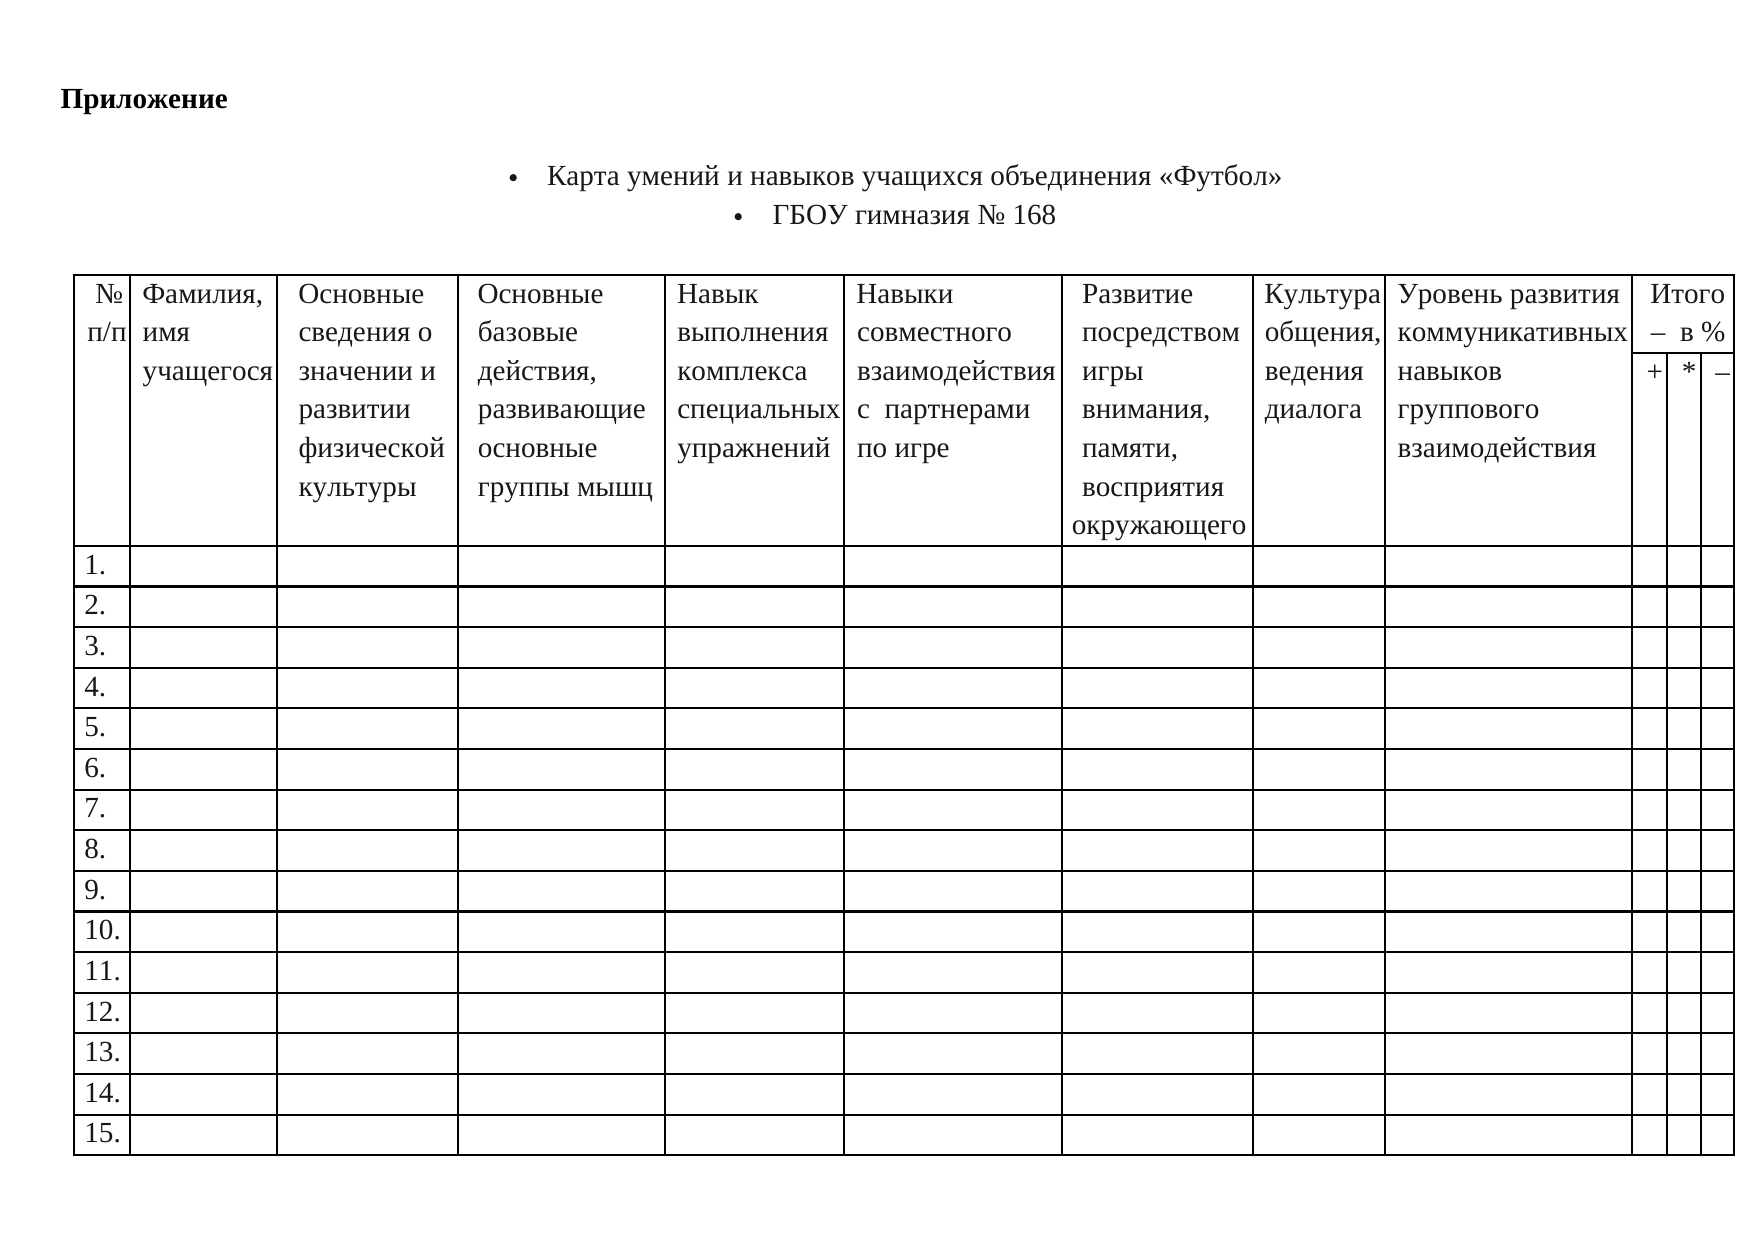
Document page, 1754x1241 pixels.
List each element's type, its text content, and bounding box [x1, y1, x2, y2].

table_cell [1386, 588, 1631, 626]
table_cell [278, 913, 457, 951]
table_cell [459, 1075, 664, 1113]
table_cell [1063, 913, 1252, 951]
table_cell [278, 1075, 457, 1113]
table_cell [1702, 628, 1733, 667]
table_cell 15. [75, 1116, 129, 1154]
table_cell [1668, 709, 1700, 748]
table_cell [1633, 994, 1666, 1032]
table_cell [278, 750, 457, 788]
table_cell [1063, 1116, 1252, 1154]
table_cell [131, 1075, 276, 1113]
table_cell [1702, 750, 1733, 788]
table_cell 11. [75, 953, 129, 992]
table_cell [1386, 913, 1631, 951]
table_cell [1668, 547, 1700, 585]
table_cell [1633, 953, 1666, 992]
table_cell [845, 953, 1061, 992]
table_cell [1386, 547, 1631, 585]
table_cell [1386, 791, 1631, 829]
table_header Развитие посредством игры внимания, памяти, восприятия окружающего [1063, 276, 1252, 545]
table_cell [278, 669, 457, 707]
table_cell [845, 872, 1061, 910]
table_cell [131, 669, 276, 707]
table_cell [1386, 831, 1631, 870]
table_cell [1254, 913, 1384, 951]
table_cell [666, 913, 843, 951]
table_cell [666, 953, 843, 992]
table_cell [459, 547, 664, 585]
table_cell [666, 709, 843, 748]
table_cell [845, 1034, 1061, 1073]
table_cell [131, 750, 276, 788]
table_cell [1254, 953, 1384, 992]
table_cell [666, 1075, 843, 1113]
table_header Навык выполнения комплекса специальных упражнений [666, 276, 843, 545]
table_cell [459, 791, 664, 829]
table_cell [1702, 913, 1733, 951]
table_cell [1668, 994, 1700, 1032]
table_cell [1668, 750, 1700, 788]
table_cell [131, 994, 276, 1032]
table_cell [1633, 547, 1666, 585]
table_cell [1633, 872, 1666, 910]
table_cell [459, 872, 664, 910]
table_cell [278, 709, 457, 748]
table_cell [278, 831, 457, 870]
table_cell [1668, 1075, 1700, 1113]
table_cell * [1668, 354, 1700, 545]
table_cell [1668, 669, 1700, 707]
table_cell [845, 709, 1061, 748]
table_cell [1702, 588, 1733, 626]
table_cell [278, 547, 457, 585]
table_cell [666, 588, 843, 626]
table_cell 3. [75, 628, 129, 667]
table_cell [1254, 709, 1384, 748]
table_cell 2. [75, 588, 129, 626]
table_cell [1702, 669, 1733, 707]
table_cell [459, 588, 664, 626]
table_cell [845, 669, 1061, 707]
table_cell [459, 628, 664, 667]
table_header Навыки совместного взаимодействия с партнерами по игре [845, 276, 1061, 545]
table_cell [459, 750, 664, 788]
table_cell [1386, 709, 1631, 748]
table_cell [1254, 791, 1384, 829]
table_cell – [1702, 354, 1733, 545]
table_cell [459, 831, 664, 870]
table_cell [131, 913, 276, 951]
table_cell 8. [75, 831, 129, 870]
table_cell [1063, 628, 1252, 667]
table_cell 9. [75, 872, 129, 910]
table_cell [666, 628, 843, 667]
table_cell 13. [75, 1034, 129, 1073]
table_cell [278, 628, 457, 667]
table_cell [278, 588, 457, 626]
table_cell [1386, 872, 1631, 910]
table_cell 1. [75, 547, 129, 585]
table_cell [1702, 1034, 1733, 1073]
table_cell [1386, 750, 1631, 788]
table_cell [131, 628, 276, 667]
table_cell 10. [75, 913, 129, 951]
table_cell [666, 669, 843, 707]
table_cell [1702, 831, 1733, 870]
table_cell [459, 913, 664, 951]
table_cell [459, 1034, 664, 1073]
table_cell [1063, 588, 1252, 626]
table_cell [1386, 1034, 1631, 1073]
table_cell [1633, 669, 1666, 707]
table_cell [1386, 1116, 1631, 1154]
list ГБОУ гимназия № 168 [734, 197, 1746, 230]
table_cell [666, 1116, 843, 1154]
table_cell [1063, 1034, 1252, 1073]
table_cell [845, 628, 1061, 667]
table_cell [1386, 994, 1631, 1032]
table_cell 7. [75, 791, 129, 829]
table_cell [1633, 588, 1666, 626]
table_header Основные базовые действия, развивающие основные группы мышц [459, 276, 664, 545]
table_cell [1668, 628, 1700, 667]
table_cell [1063, 669, 1252, 707]
table_cell + [1633, 354, 1666, 545]
table_header Уровень развития коммуникативных навыков группового взаимодействия [1386, 276, 1631, 545]
table_cell [666, 547, 843, 585]
table_cell [1633, 831, 1666, 870]
table_cell [1668, 1116, 1700, 1154]
table_cell [1254, 994, 1384, 1032]
table_cell [1702, 547, 1733, 585]
table_cell [1633, 1116, 1666, 1154]
table_cell [1063, 750, 1252, 788]
table_cell [666, 750, 843, 788]
table_cell [1668, 791, 1700, 829]
table_header № п/п [75, 276, 129, 545]
table_cell [1633, 1075, 1666, 1113]
table_cell [845, 1075, 1061, 1113]
table_cell [1633, 791, 1666, 829]
table_cell [666, 791, 843, 829]
table_cell [459, 953, 664, 992]
table_cell [845, 547, 1061, 585]
table_cell [1254, 1075, 1384, 1113]
table_cell [278, 791, 457, 829]
table_cell [1254, 628, 1384, 667]
table_cell [278, 994, 457, 1032]
subtitle Приложение [60, 81, 1651, 115]
table_cell [278, 1116, 457, 1154]
table_cell [459, 994, 664, 1032]
table_cell [1063, 872, 1252, 910]
table_cell [666, 872, 843, 910]
table_cell [1254, 1116, 1384, 1154]
table_cell [1254, 588, 1384, 626]
table_cell [459, 709, 664, 748]
table_cell [666, 994, 843, 1032]
table_cell [131, 547, 276, 585]
table_cell [1702, 1075, 1733, 1113]
table_cell [845, 588, 1061, 626]
table_cell [1702, 709, 1733, 748]
table_cell [845, 791, 1061, 829]
table_cell [1702, 1116, 1733, 1154]
table_header Культура общения, ведения диалога [1254, 276, 1384, 545]
table_cell [1386, 1075, 1631, 1113]
table_cell [1702, 994, 1733, 1032]
table_cell [459, 669, 664, 707]
table_cell [1668, 953, 1700, 992]
table_cell [1668, 913, 1700, 951]
table_cell [1063, 791, 1252, 829]
table_cell [1063, 709, 1252, 748]
table_cell [1254, 669, 1384, 707]
table_cell [1702, 953, 1733, 992]
table_cell [1633, 709, 1666, 748]
table_cell [1668, 872, 1700, 910]
table_header Итого – в % [1633, 276, 1733, 352]
table_cell [1254, 547, 1384, 585]
table_cell [845, 750, 1061, 788]
table_cell [1702, 791, 1733, 829]
table_header Фамилия, имя учащегося [131, 276, 276, 545]
table_cell [1668, 1034, 1700, 1073]
table_cell [1254, 872, 1384, 910]
table_cell [459, 1116, 664, 1154]
table_cell [1063, 1075, 1252, 1113]
table_cell [1254, 1034, 1384, 1073]
table_cell [1063, 953, 1252, 992]
table_cell [131, 588, 276, 626]
table_cell [278, 872, 457, 910]
table_cell [1633, 750, 1666, 788]
table_cell 5. [75, 709, 129, 748]
table_cell [1633, 1034, 1666, 1073]
table_cell [1063, 547, 1252, 585]
table_cell [1254, 750, 1384, 788]
table_cell [666, 831, 843, 870]
table_cell [1063, 831, 1252, 870]
table_cell 12. [75, 994, 129, 1032]
table_cell [1386, 953, 1631, 992]
table_cell [131, 953, 276, 992]
table_cell [1668, 831, 1700, 870]
table_cell [1668, 588, 1700, 626]
table_cell 4. [75, 669, 129, 707]
table_cell [131, 791, 276, 829]
table_cell [278, 1034, 457, 1073]
table_cell [131, 1116, 276, 1154]
table_cell [1386, 628, 1631, 667]
table_cell 14. [75, 1075, 129, 1113]
table_cell [845, 1116, 1061, 1154]
table_cell [666, 1034, 843, 1073]
table_cell [131, 1034, 276, 1073]
table_cell [278, 953, 457, 992]
table_cell [1702, 872, 1733, 910]
list Карта умений и навыков учащихся объединения «Футбол» [509, 158, 1746, 192]
table_cell [131, 872, 276, 910]
table_cell [131, 831, 276, 870]
table_cell [1063, 994, 1252, 1032]
table_cell 6. [75, 750, 129, 788]
table_cell [1633, 913, 1666, 951]
table_cell [845, 831, 1061, 870]
table_cell [1386, 669, 1631, 707]
table_cell [845, 994, 1061, 1032]
table_cell [845, 913, 1061, 951]
table_cell [1254, 831, 1384, 870]
table_cell [131, 709, 276, 748]
table_cell [1633, 628, 1666, 667]
table_header Основные сведения о значении и развитии физической культуры [278, 276, 457, 545]
